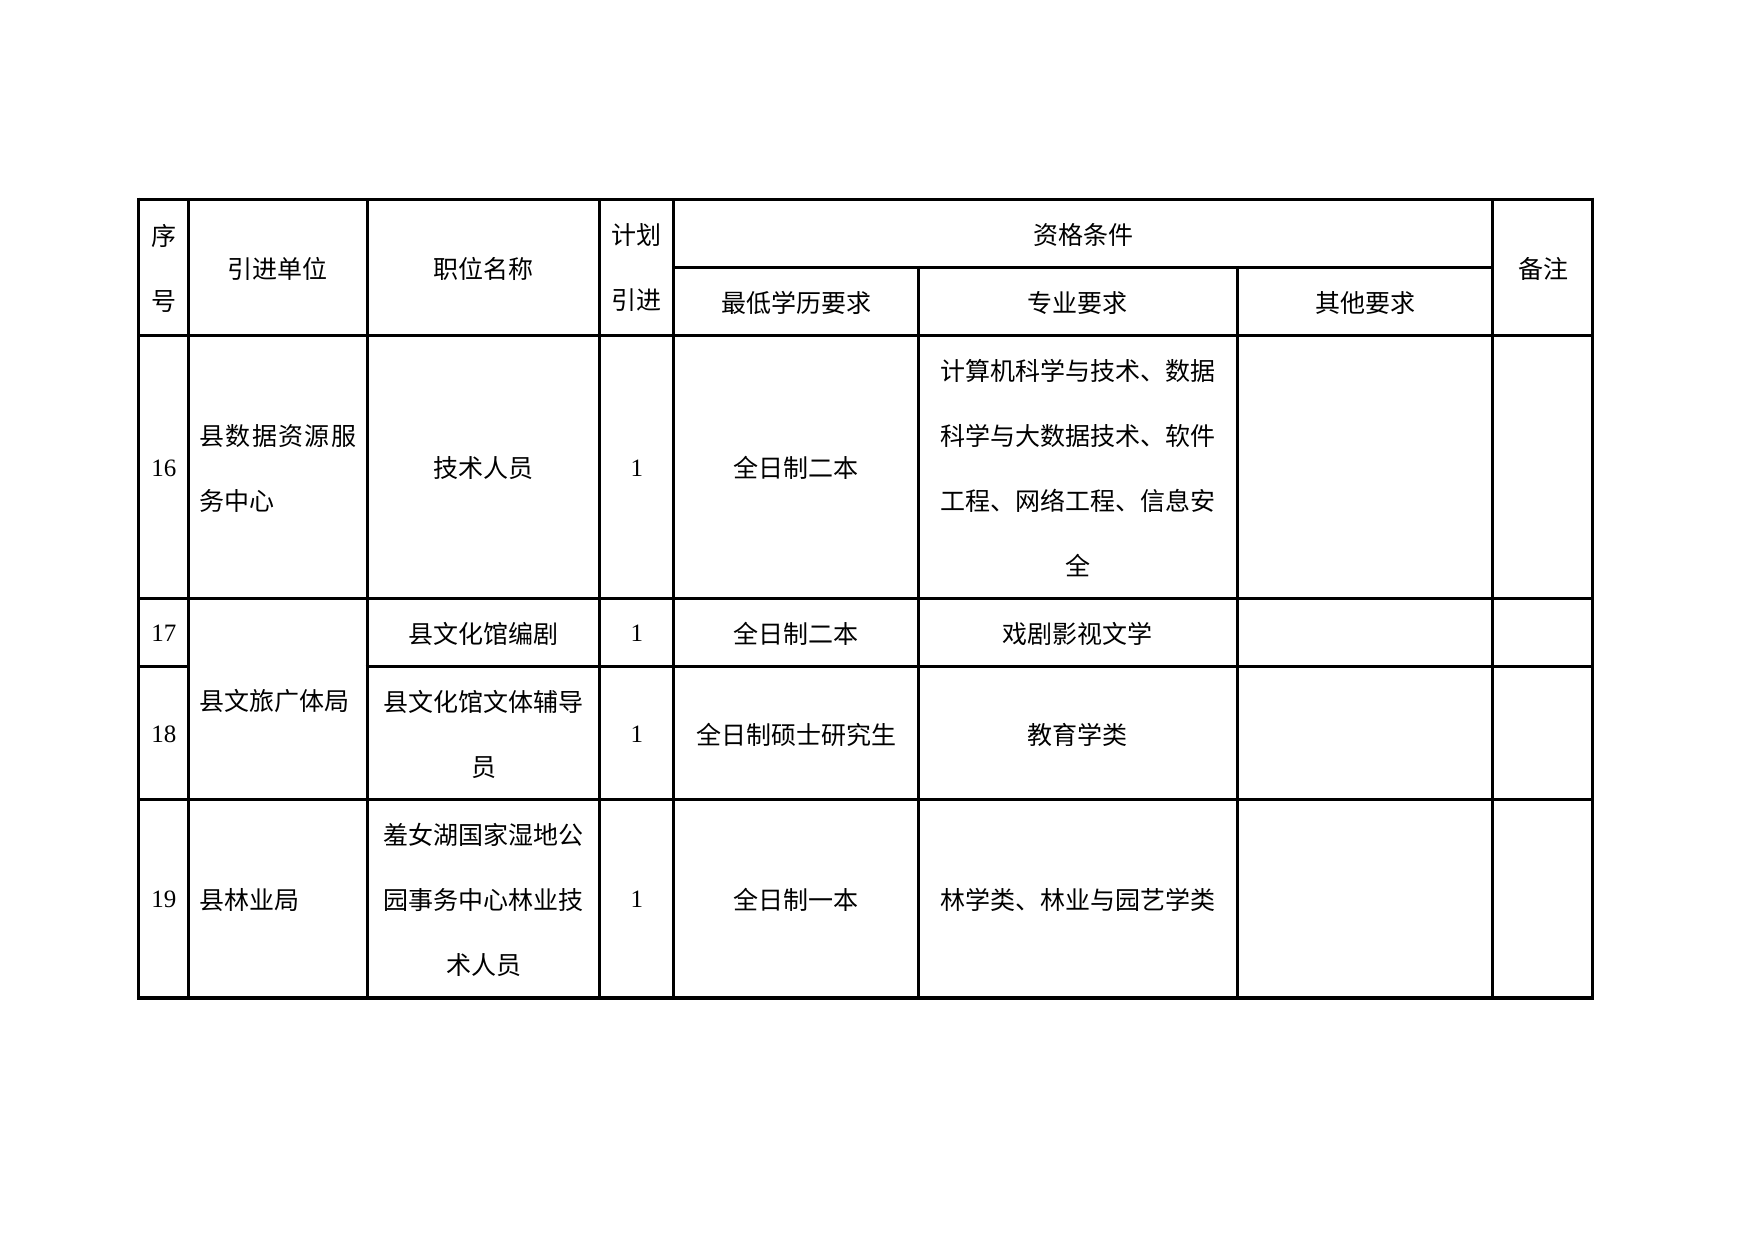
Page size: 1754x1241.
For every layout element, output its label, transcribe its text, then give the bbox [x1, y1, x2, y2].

table_cell 全日制一本 [675, 801, 917, 996]
table_cell 技术人员 [369, 337, 598, 597]
table_cell [1239, 801, 1491, 996]
table_cell 县文化馆文体辅导员 [369, 668, 598, 798]
table_cell 最低学历要求 [675, 269, 917, 334]
table_cell 林学类、林业与园艺学类 [920, 801, 1236, 996]
table_cell [1494, 600, 1591, 665]
table_header 职位名称 [369, 201, 598, 334]
table_cell 羞女湖国家湿地公园事务中心林业技术人员 [369, 801, 598, 996]
table_cell 计算机科学与技术、数据科学与大数据技术、软件工程、网络工程、信息安全 [920, 337, 1236, 597]
table_header 引进单位 [190, 201, 366, 334]
table_cell 县文旅广体局 [190, 600, 366, 798]
table_cell 其他要求 [1239, 269, 1491, 334]
table_cell 县林业局 [190, 801, 366, 996]
table_cell 教育学类 [920, 668, 1236, 798]
table_cell [1494, 801, 1591, 996]
table_cell 全日制硕士研究生 [675, 668, 917, 798]
table_cell 19 [140, 801, 187, 996]
table_cell 17 [140, 600, 187, 665]
table_cell [1494, 337, 1591, 597]
table_header 资格条件 [675, 201, 1491, 266]
table_cell 县文化馆编剧 [369, 600, 598, 665]
table_header 备注 [1494, 201, 1591, 334]
table_cell 1 [601, 337, 672, 597]
table_cell [1239, 668, 1491, 798]
table_cell 专业要求 [920, 269, 1236, 334]
table_cell 县数据资源服务中心 [190, 337, 366, 597]
table_cell 戏剧影视文学 [920, 600, 1236, 665]
table_cell [1239, 600, 1491, 665]
table_cell 全日制二本 [675, 337, 917, 597]
table_cell 1 [601, 801, 672, 996]
table_cell 1 [601, 668, 672, 798]
table_cell 16 [140, 337, 187, 597]
table_cell 18 [140, 668, 187, 798]
table_cell 1 [601, 600, 672, 665]
table_cell [1239, 337, 1491, 597]
table_header 序号 [140, 201, 187, 334]
table_cell 全日制二本 [675, 600, 917, 665]
table_header 计划引进人数 [601, 201, 672, 334]
table_cell [1494, 668, 1591, 798]
